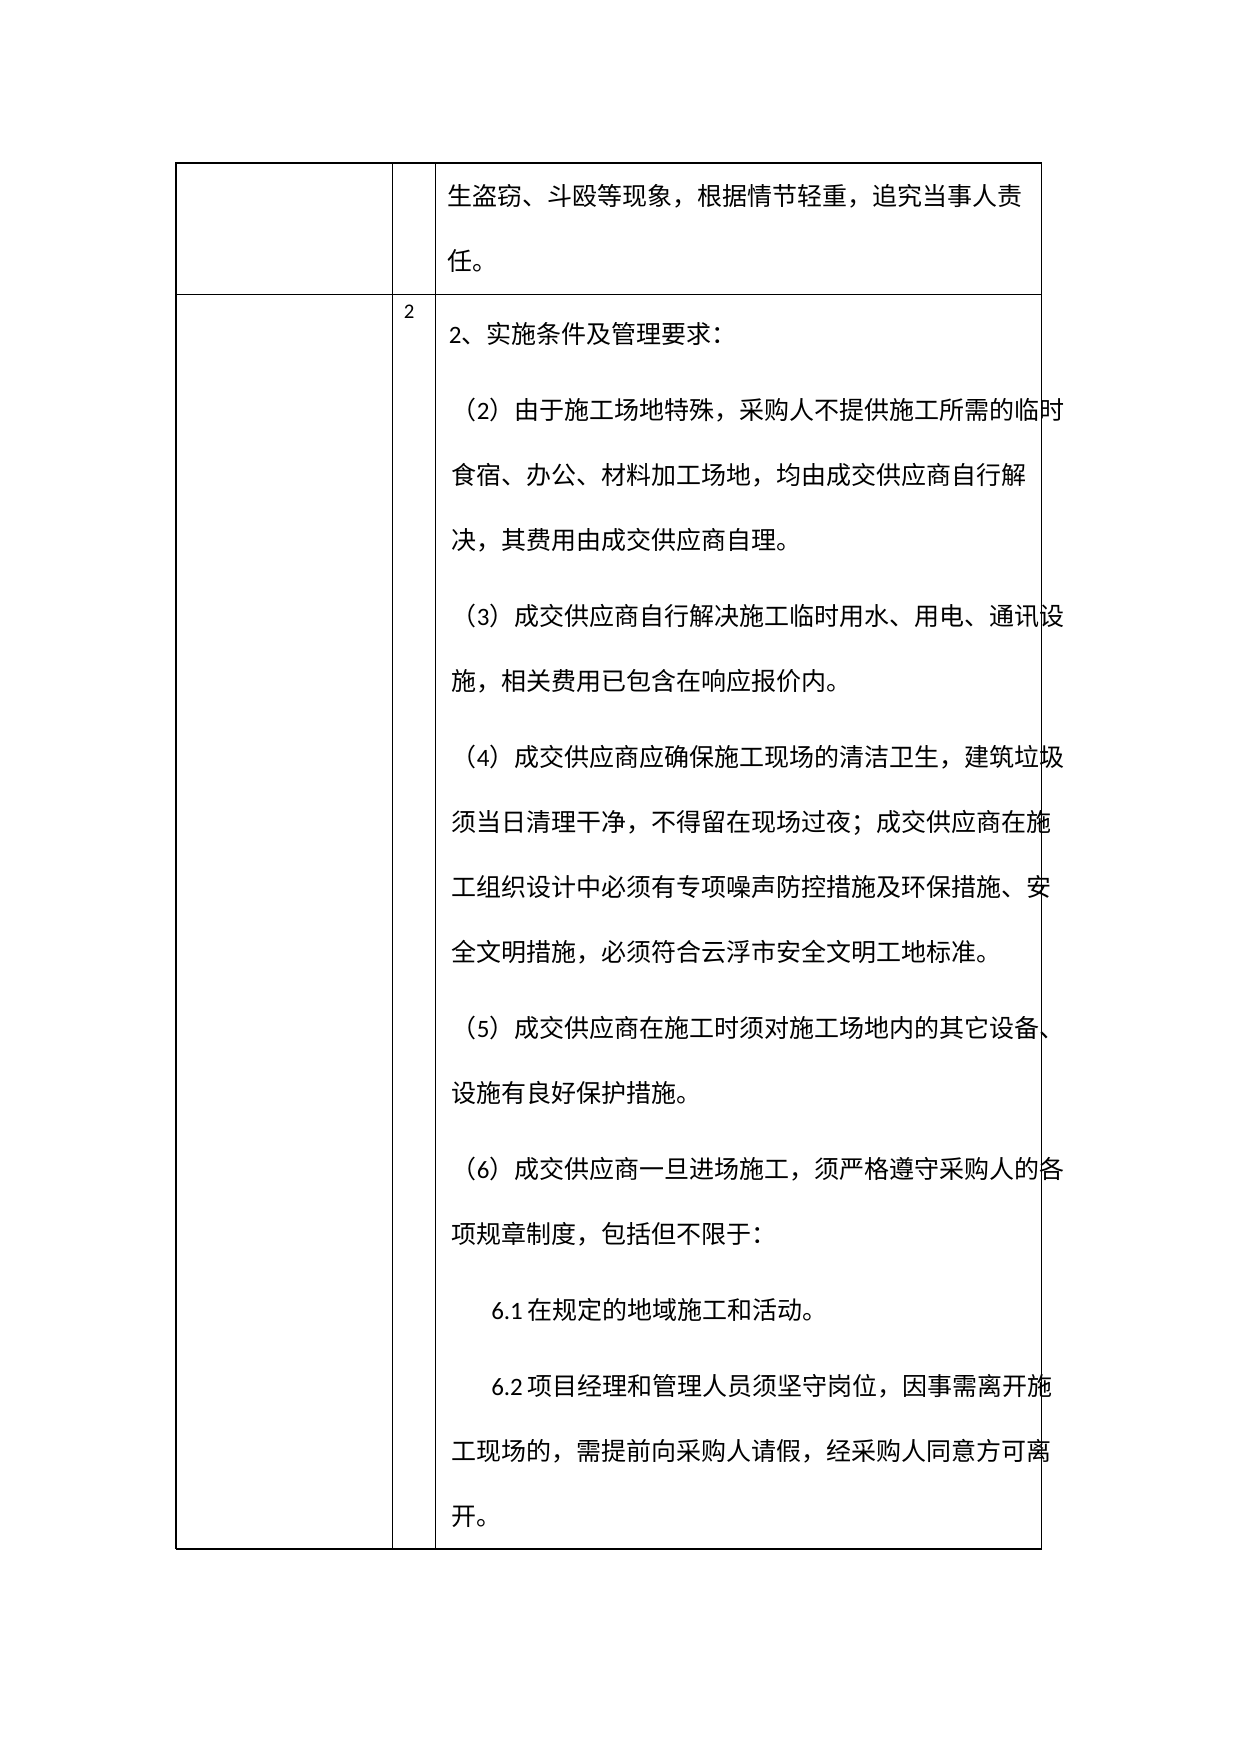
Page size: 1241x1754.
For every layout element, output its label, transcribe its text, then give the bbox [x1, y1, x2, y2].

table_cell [436, 164, 1041, 293]
table_cell 2 [393, 295, 435, 1548]
table_cell ★ [177, 164, 392, 293]
table_cell [177, 295, 392, 1548]
table_cell 2、实施条件及管理要求： （2）由于施工场地特殊，采购人不提供施工所需的临时食宿、办公、材料加工场地，均由成交供应商自行解决，其费用由成交供应商自理。 （3）成交供应商自行解决施工临时用水、用电、通讯设施，相关费用已包含在响应报价内。 （4）成交供应商应确保施工现场的清洁卫生，建筑垃圾须当日清理干净，不得留在现场过夜；成交供应商在施工组织设计中必须有专项噪声防控措施及环保措施、安全文明措施，必须符合云浮市安全文明工地标准。 （5）成交供应商在施工时须对施工场地内的其它设备、设施有良好保护措施。 （6）成交供应商一旦进场施工，须严格遵守采购人的各项规章制度，包括但不限于： 6.1在规定的地域施工和活动。 6.2项目经理和管理人员须坚守岗位，因事需离开施工现场的，需提前向采购人请假，经采购人同意方可离开。 [436, 295, 1041, 1548]
table_cell 1 [393, 164, 435, 293]
